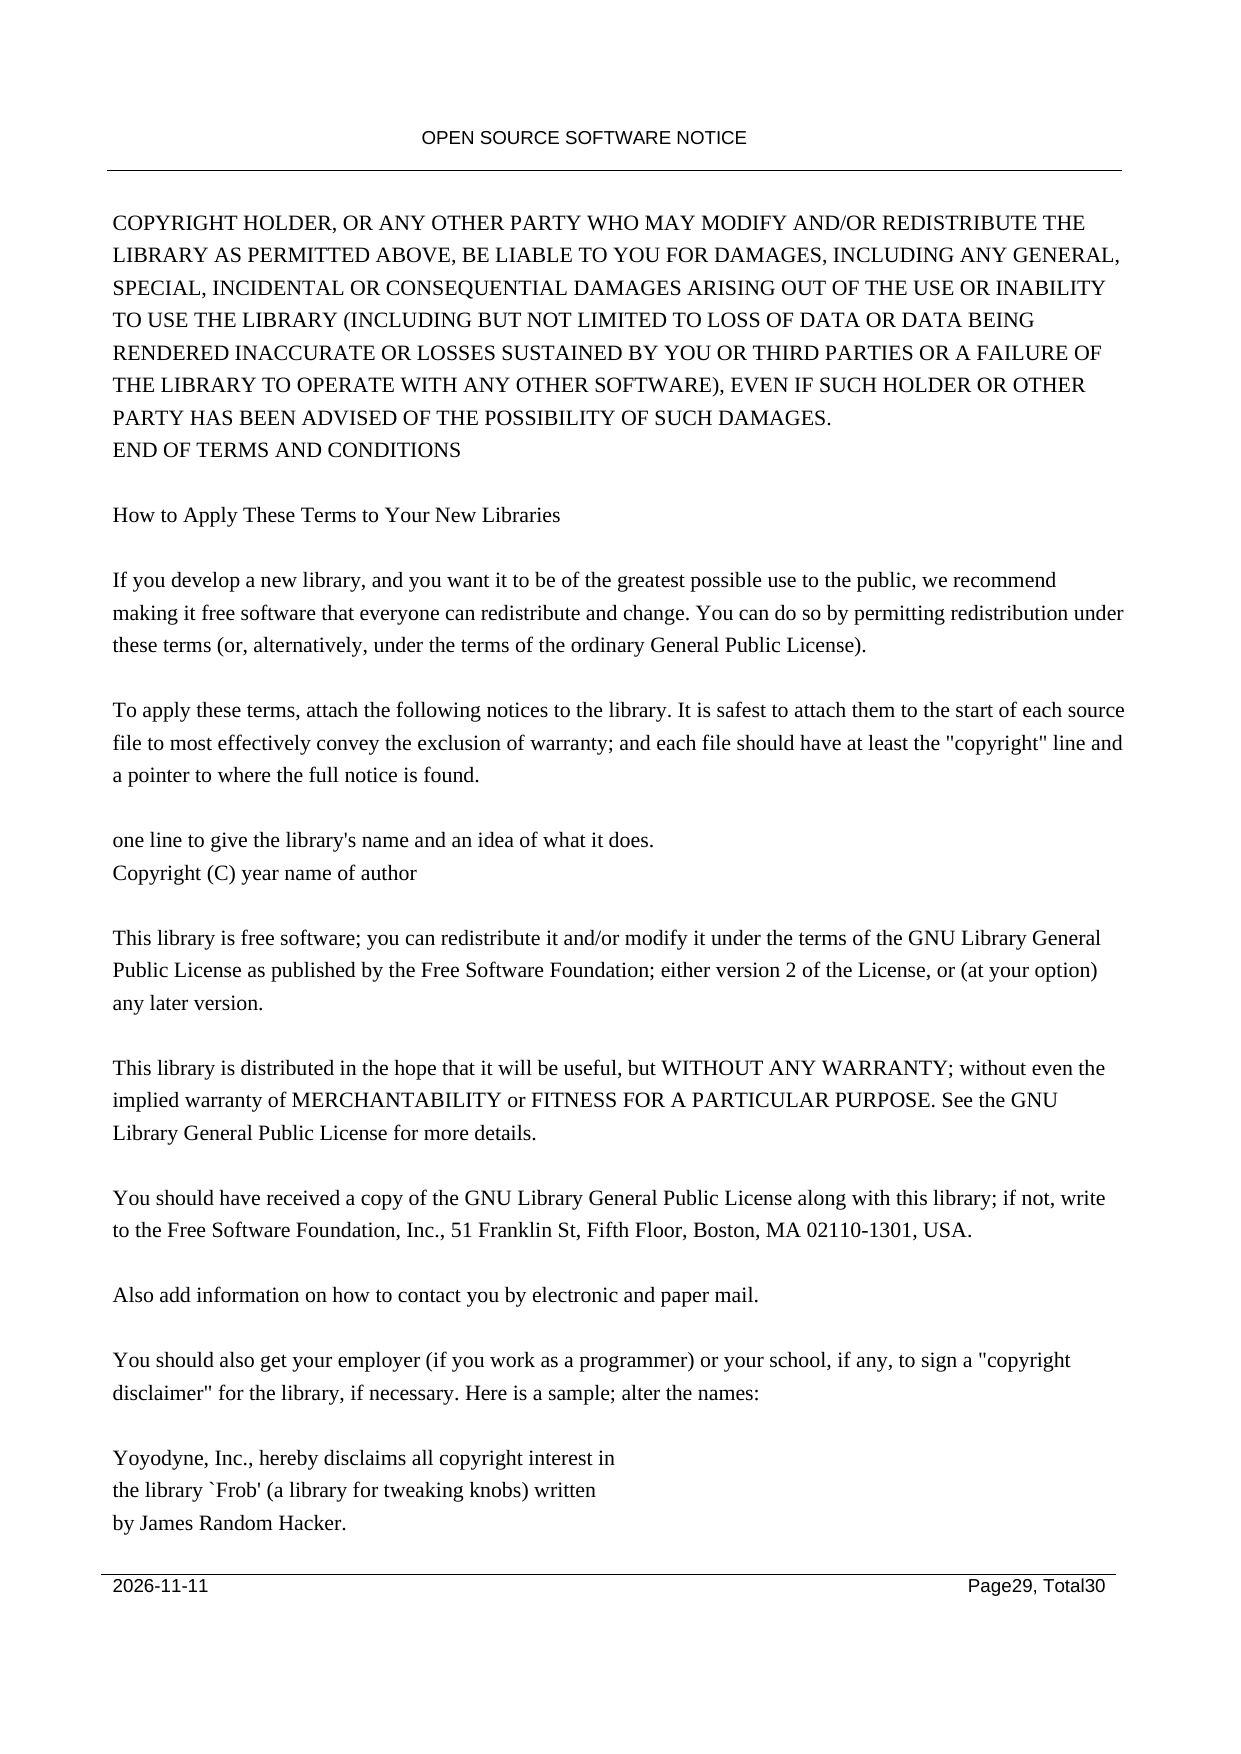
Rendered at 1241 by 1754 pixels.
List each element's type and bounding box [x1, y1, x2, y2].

text [112, 206, 1128, 1539]
